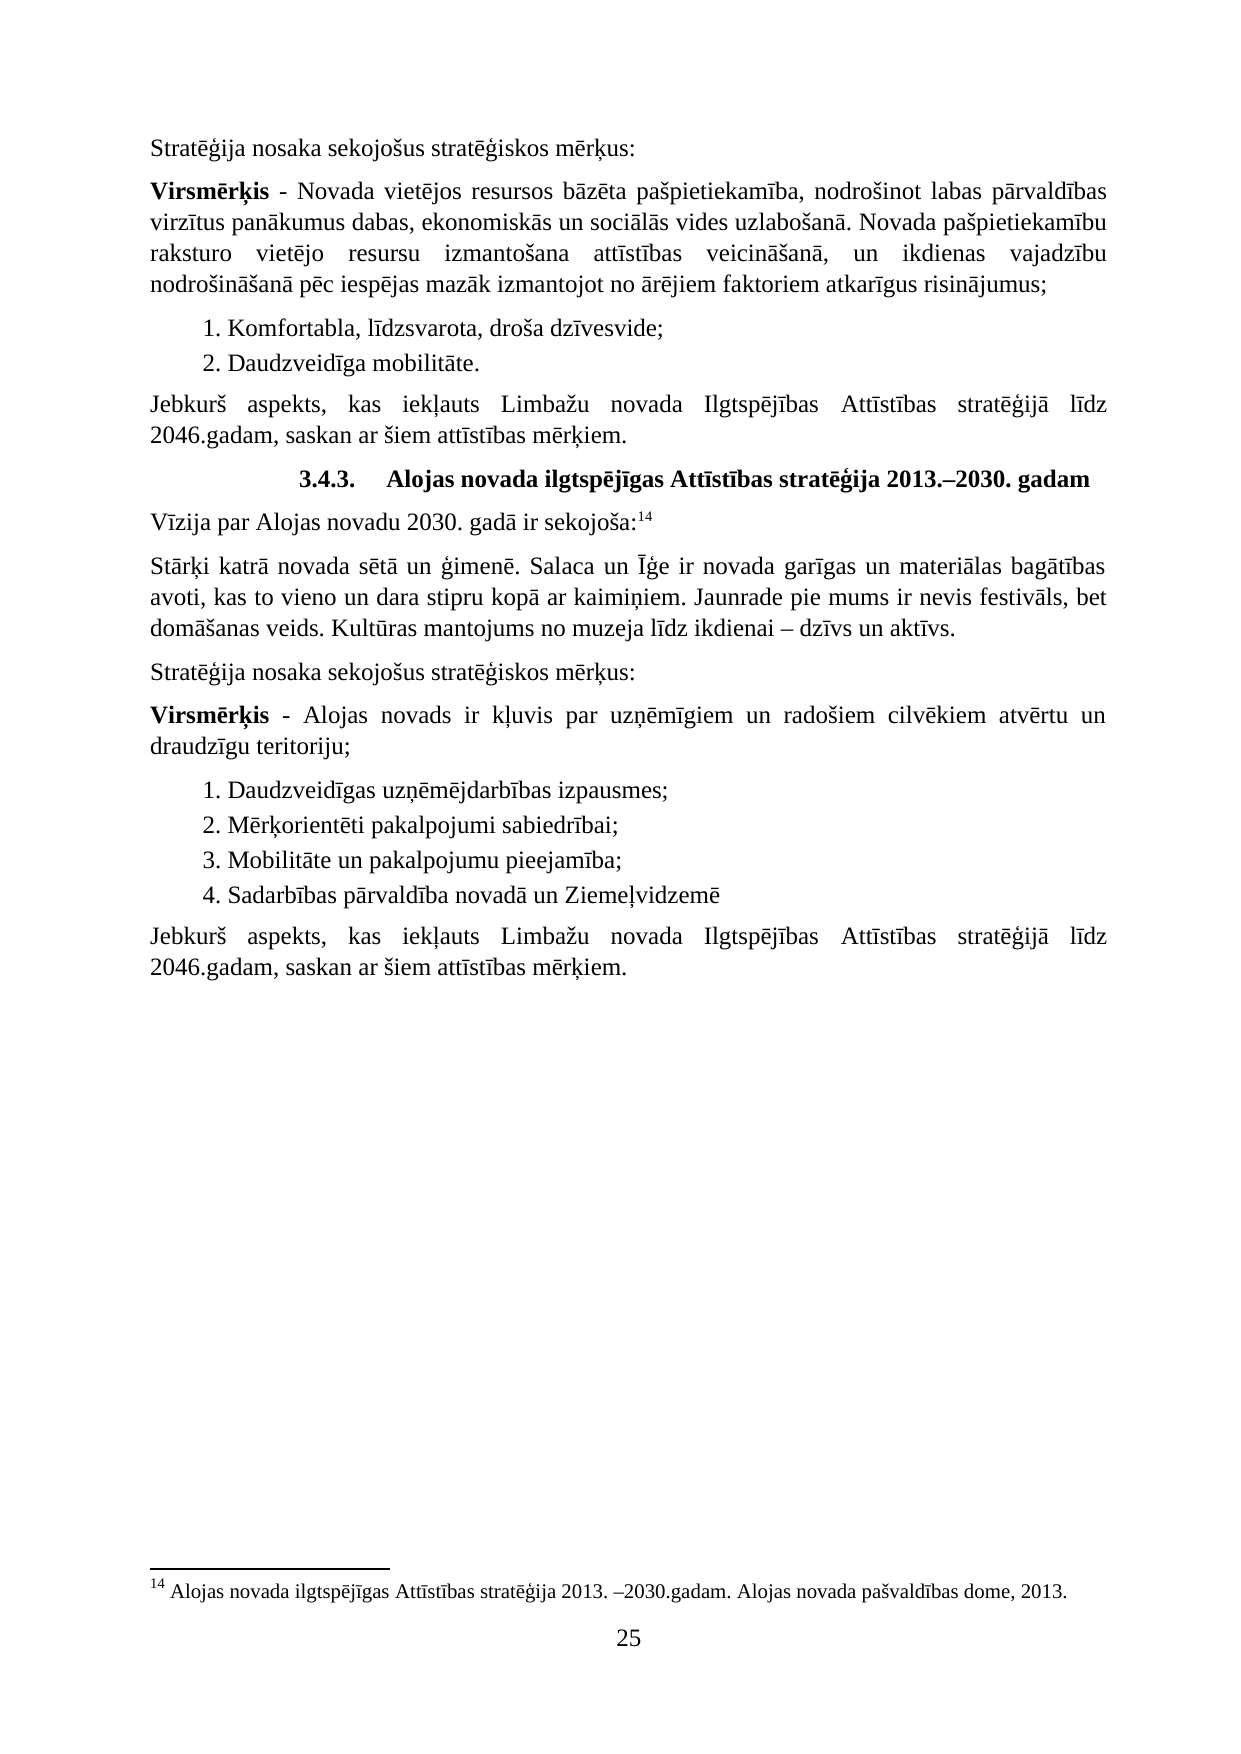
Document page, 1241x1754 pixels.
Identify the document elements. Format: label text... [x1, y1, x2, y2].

text 4. Sadarbības pārvaldība novadā un Ziemeļvidzemē [202, 880, 1107, 908]
text Stratēģija nosaka sekojošus stratēģiskos mērķus: [150, 133, 1107, 162]
subtitle Alojas novada ilgtspējīgas Attīstības stratēģija 2013.–2030. gadam [225, 464, 1107, 493]
text Vīzija par Alojas novadu 2030. gadā ir sekojoša: [150, 507, 1107, 536]
text 1. Komfortabla, līdzsvarota, droša dzīvesvide; [202, 313, 1107, 342]
text Jebkurš aspekts, kas iekļauts Limbažu novada Ilgtspējības Attīstības stratēģijā līdz 2046.gadam, saskan ar šiem attīstības mērķiem. [150, 921, 1107, 981]
text Stārķi katrā novada sētā un ģimenē. Salaca un Īģe ir novada garīgas un materiālas bagātības avoti, kas to vieno un dara stipru kopā ar kaimiņiem. Jaunrade pie mums ir nevis festivāls, bet domāšanas veids. Kultūras mantojums no muzeja līdz ikdienai – dzīvs un aktīvs. [150, 551, 1107, 642]
text 1. Daudzveidīgas uzņēmējdarbības izpausmes; [202, 775, 1107, 803]
text Virsmērķis - Alojas novads ir kļuvis par uzņēmīgiem un radošiem cilvēkiem atvērtu un draudzīgu teritoriju; [150, 700, 1107, 760]
text 3. Mobilitāte un pakalpojumu pieejamība; [202, 845, 1107, 873]
text 2. Mērķorientēti pakalpojumi sabiedrībai; [202, 810, 1107, 838]
text Virsmērķis - Novada vietējos resursos bāzēta pašpietiekamība, nodrošinot labas pārvaldības virzītus panākumus dabas, ekonomiskās un sociālās vides uzlabošanā. Novada pašpietiekamību raksturo vietējo resursu izmantošana attīstības veicināšanā, un ikdienas vajadzību nodrošināšanā pēc iespējas mazāk izmantojot no ārējiem faktoriem atkarīgus risinājumus; [150, 176, 1107, 298]
text Stratēģija nosaka sekojošus stratēģiskos mērķus: [150, 657, 1107, 685]
text 2. Daudzveidīga mobilitāte. [202, 348, 1107, 377]
text Jebkurš aspekts, kas iekļauts Limbažu novada Ilgtspējības Attīstības stratēģijā līdz 2046.gadam, saskan ar šiem attīstības mērķiem. [150, 389, 1107, 449]
